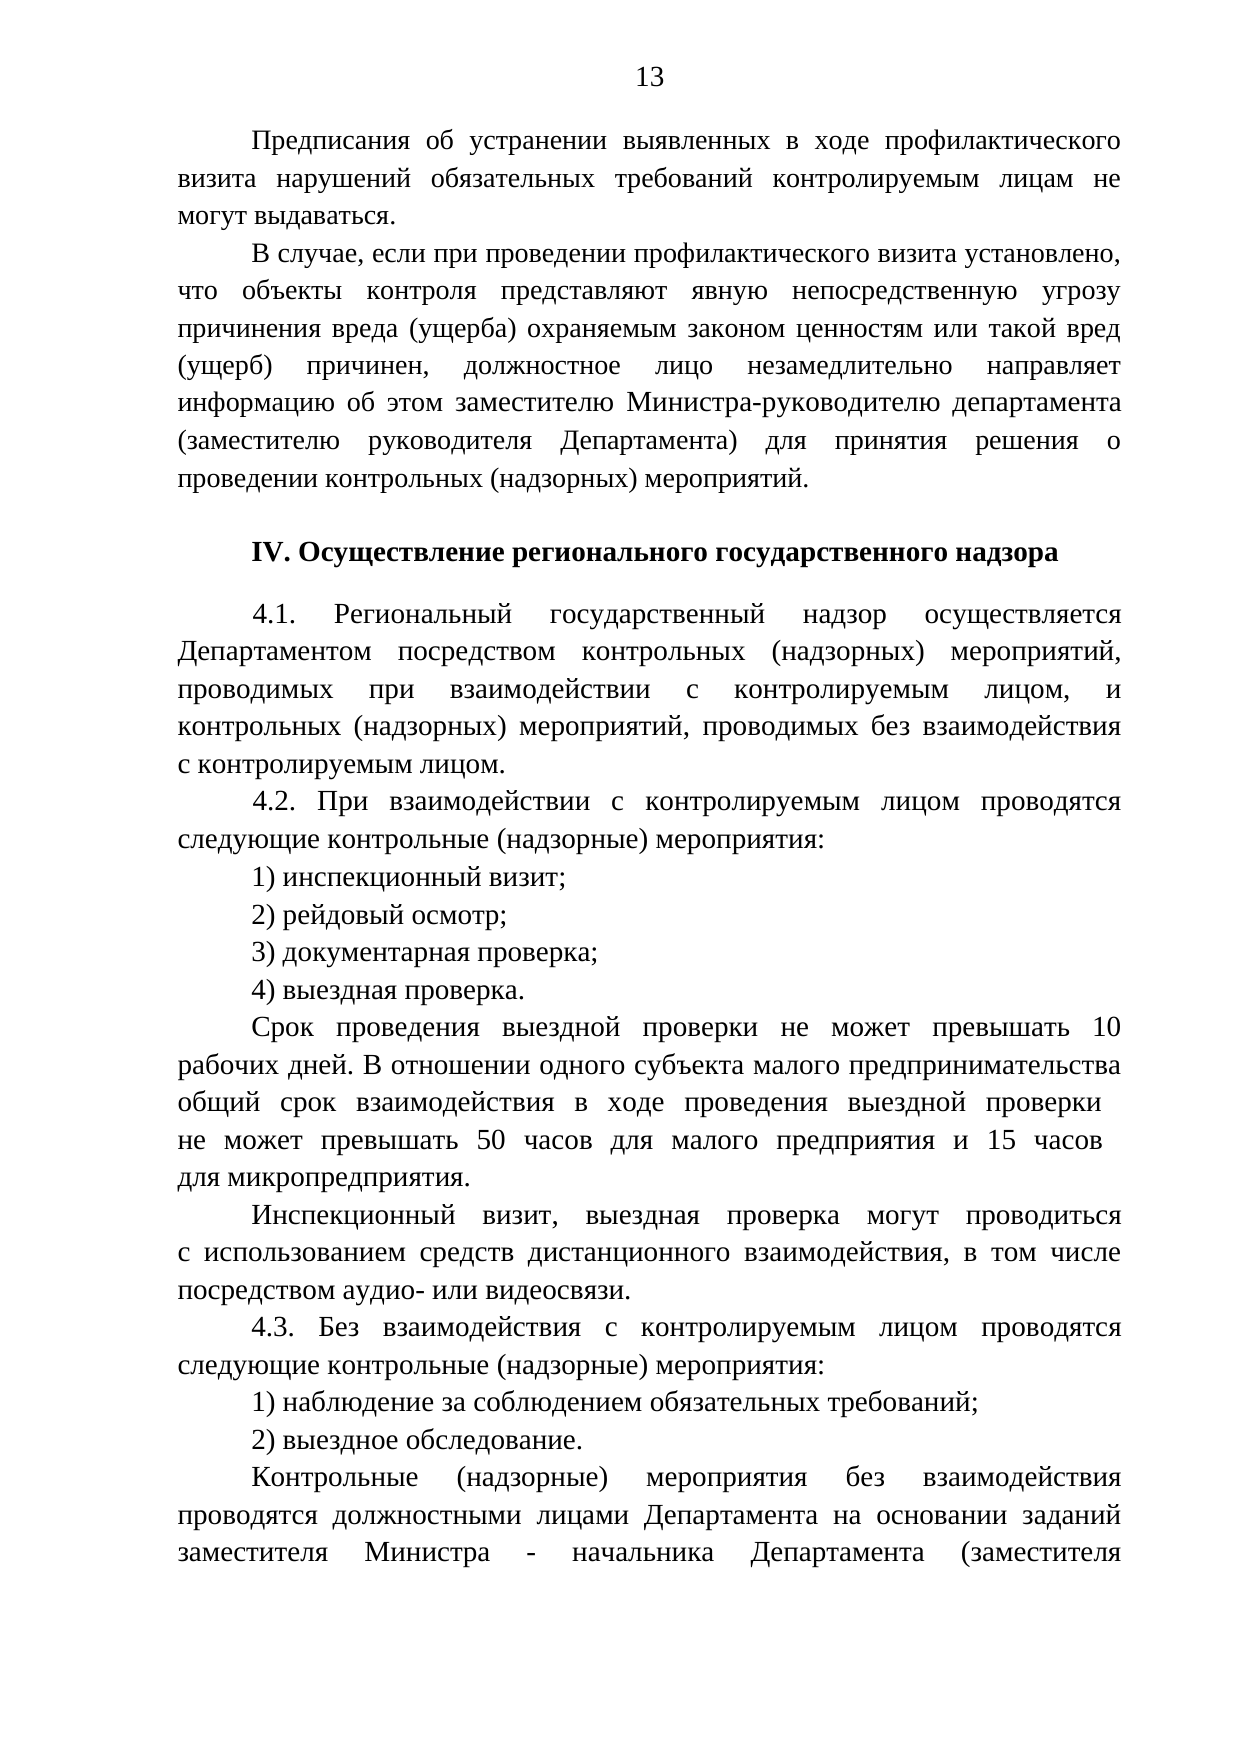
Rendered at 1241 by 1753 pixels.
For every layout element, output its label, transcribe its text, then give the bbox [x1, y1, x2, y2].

text 4.3. Без взаимодействия с контролируемым лицом проводятся следующие контрольные (надзорные) мероприятия: [177, 1306, 1122, 1381]
text 3) документарная проверка; [177, 931, 1122, 968]
text 4.2. При взаимодействии с контролируемым лицом проводятся следующие контрольные (надзорные) мероприятия: [177, 781, 1122, 856]
text Инспекционный визит, выездная проверка могут проводиться с использованием средств дистанционного взаимодействия, в том числе посредством аудио- или видеосвязи. [177, 1193, 1122, 1306]
text 2) рейдовый осмотр; [177, 893, 1122, 931]
text 2) выездное обследование. [177, 1418, 1122, 1456]
text Предписания об устранении выявленных в ходе профилактического визита нарушений обязательных требований контролируемым лицам не могут выдаваться. [177, 118, 1122, 231]
text Срок проведения выездной проверки не может превышать 10 рабочих дней. В отношении одного субъекта малого предпринимательства общий срок взаимодействия в ходе проведения выездной проверки не может превышать 50 часов для малого предприятия и 15 часов для микропредприятия. [177, 1006, 1122, 1193]
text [177, 1456, 1122, 1568]
text 4) выездная проверка. [177, 968, 1122, 1006]
text 1) наблюдение за соблюдением обязательных требований; [177, 1381, 1122, 1418]
text 4.1. Региональный государственный надзор осуществляется Департаментом посредством контрольных (надзорных) мероприятий, проводимых при взаимодействии с контролируемым лицом, и контрольных (надзорных) мероприятий, проводимых без взаимодействия с контролируемым лицом. [177, 593, 1122, 781]
text 1) инспекционный визит; [177, 856, 1122, 893]
text IV. Осуществление регионального государственного надзора [177, 531, 1122, 568]
text В случае, если при проведении профилактического визита установлено, что объекты контроля представляют явную непосредственную угрозу причинения вреда (ущерба) охраняемым законом ценностям или такой вред (ущерб) причинен, должностное лицо незамедлительно направляет информацию об этом заместителю Министра-руководителю департамента (заместителю руководителя Департамента) для принятия решения о проведении контрольных (надзорных) мероприятий. [177, 231, 1122, 493]
